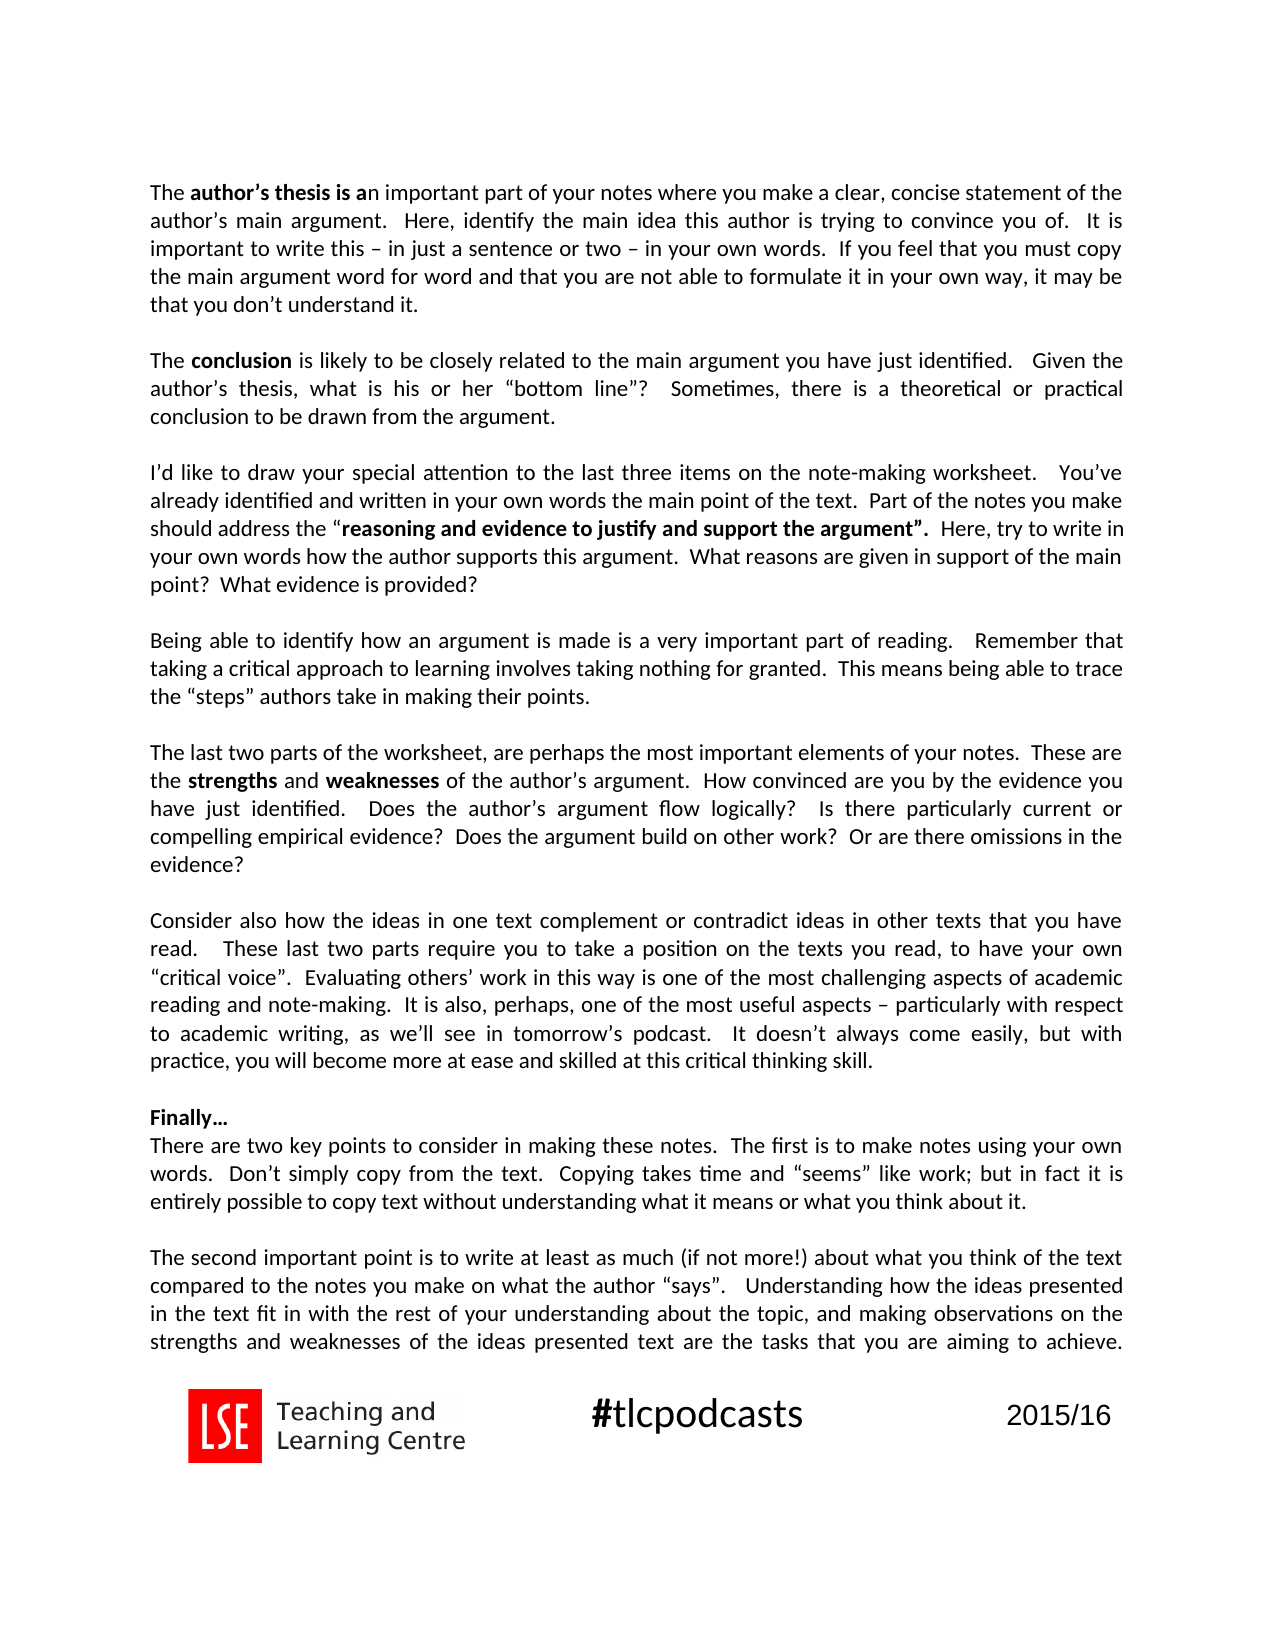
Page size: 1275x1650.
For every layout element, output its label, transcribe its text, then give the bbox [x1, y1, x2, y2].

text I’d like to draw your special attention to the last three items on the note-making worksheet. You’ve already identified and written in your own words the main point of the text. Part of the notes you make should address the “reasoning and evidence to justify and support the argument”. Here, try to write in your own words how the author supports this argument. What reasons are given in support of the main point? What evidence is provided? [150, 458, 1125, 598]
text There are two key points to consider in making these notes. The first is to make notes using your own words. Don’t simply copy from the text. Copying takes time and “seems” like work; but in fact it is entirely possible to copy text without understanding what it means or what you think about it. [150, 1131, 1125, 1215]
text Finally… [150, 1103, 1125, 1131]
text The last two parts of the worksheet, are perhaps the most important elements of your notes. These are the strengths and weaknesses of the author’s argument. How convinced are you by the evidence you have just identified. Does the author’s argument flow logically? Is there particularly current or compelling empirical evidence? Does the argument build on other work? Or are there omissions in the evidence? [150, 738, 1125, 878]
text Consider also how the ideas in one text complement or contradict ideas in other texts that you have read. These last two parts require you to take a position on the texts you read, to have your own “critical voice”. Evaluating others’ work in this way is one of the most challenging aspects of academic reading and note-making. It is also, perhaps, one of the most useful aspects – particularly with respect to academic writing, as we’ll see in tomorrow’s podcast. It doesn’t always come easily, but with practice, you will become more at ease and skilled at this critical thinking skill. [150, 907, 1125, 1075]
text Being able to identify how an argument is made is a very important part of reading. Remember that taking a critical approach to learning involves taking nothing for granted. This means being able to trace the “steps” authors take in making their points. [150, 626, 1125, 710]
text The author’s thesis is an important part of your notes where you make a clear, concise statement of the author’s main argument. Here, identify the main idea this author is trying to convince you of. It is important to write this – in just a sentence or two – in your own words. If you feel that you must copy the main argument word for word and that you are not able to formulate it in your own way, it may be that you don’t understand it. [150, 178, 1125, 318]
text The conclusion is likely to be closely related to the main argument you have just identified. Given the author’s thesis, what is his or her “bottom line”? Sometimes, there is a theoretical or practical conclusion to be drawn from the argument. [150, 346, 1125, 430]
picture [188, 1389, 468, 1463]
